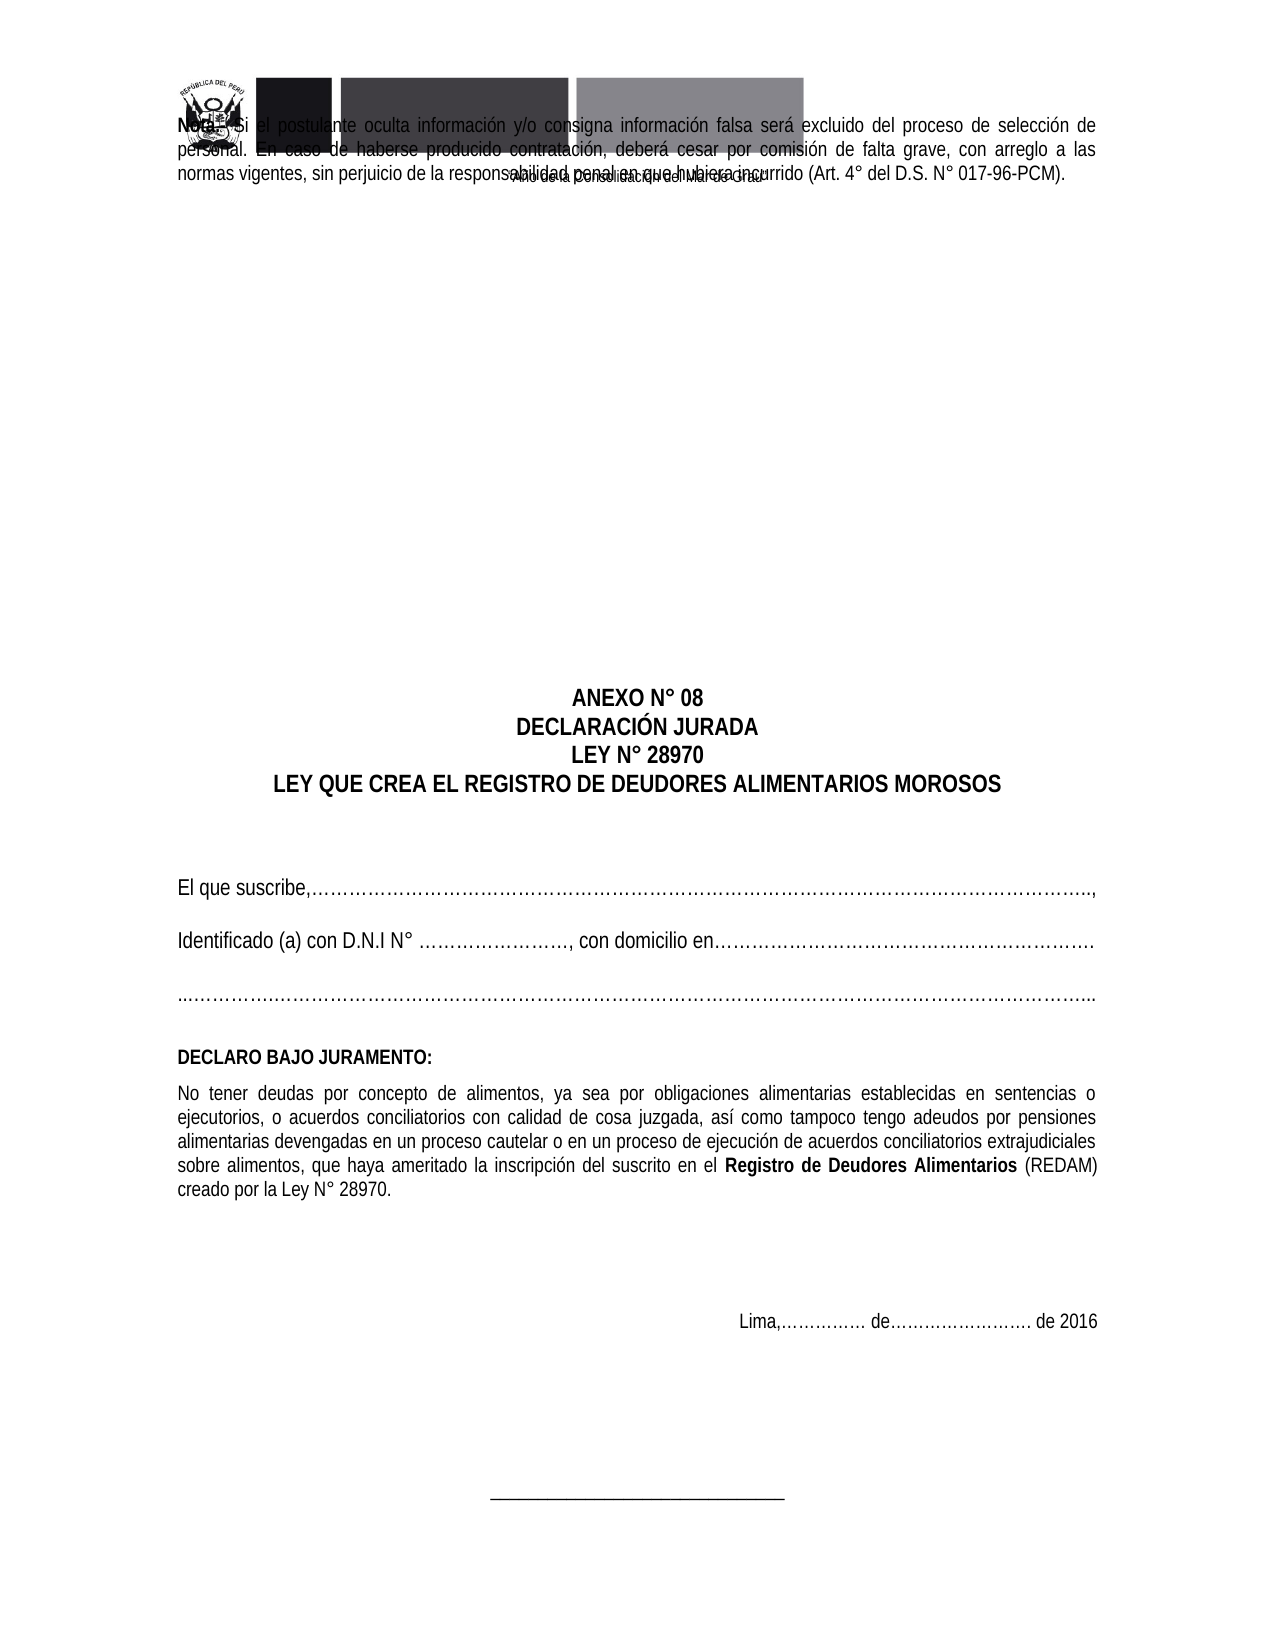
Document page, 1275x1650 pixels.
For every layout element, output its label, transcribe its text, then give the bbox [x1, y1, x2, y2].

text Nota.- Si el postulante oculta información y/o consigna información falsa será excluido del proceso de selección de personal. En caso de haberse producido contratación, deberá cesar por comisión de falta grave, con arreglo a las normas vigentes, sin perjuicio de la responsabilidad penal en que hubiera incurrido (Art. 4° del D.S. N° 017-96-PCM). [177, 113, 1098, 185]
text Lima,…………… de……………………. de 2016 [177, 1309, 1098, 1333]
text LEY N° 28970 [177, 740, 1098, 769]
text ANEXO N° 08 [177, 683, 1098, 711]
text No tener deudas por concepto de alimentos, ya sea por obligaciones alimentarias establecidas en sentencias o ejecutorios, o acuerdos conciliatorios con calidad de cosa juzgada, así como tampoco tengo adeudos por pensiones alimentarias devengadas en un proceso cautelar o en un proceso de ejecución de acuerdos conciliatorios extrajudiciales sobre alimentos, que haya ameritado la inscripción del suscrito en el Registro de Deudores Alimentarios (REDAM) creado por la Ley N° 28970. [177, 1081, 1098, 1201]
text DECLARACIÓN JURADA [177, 711, 1098, 740]
picture [177, 59, 804, 113]
text _______________________________ [177, 1477, 1098, 1501]
text El que suscribe,…………………………………………………………………………………………………………….., [177, 874, 1098, 900]
text LEY QUE CREA EL REGISTRO DE DEUDORES ALIMENTARIOS MOROSOS [177, 769, 1098, 797]
text Declaro bajo juramento: [177, 1045, 1098, 1069]
text Identificado (a) con D.N.I N° ……………………, con domicilio en……………………………………………………. ...………….…………………………………………………………………………………………………………………... [177, 927, 1098, 1006]
